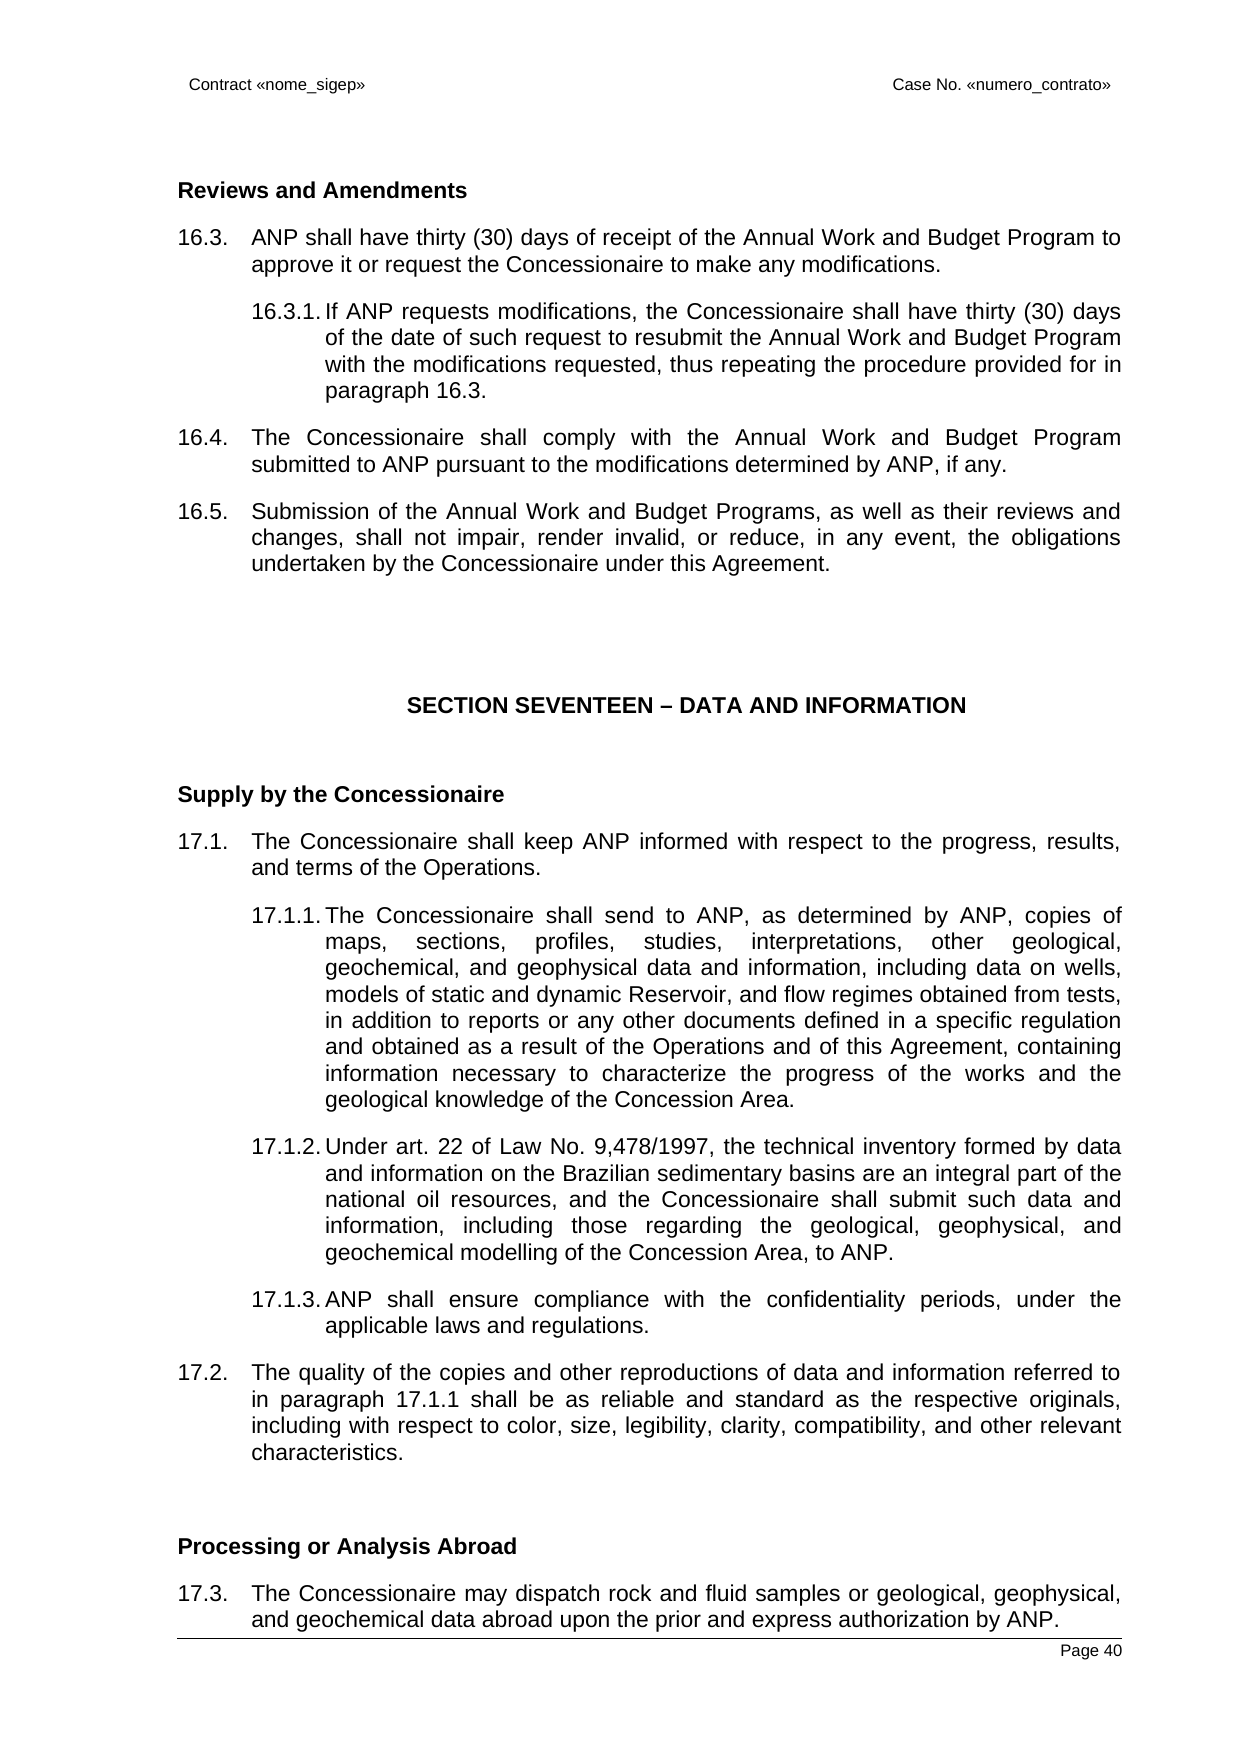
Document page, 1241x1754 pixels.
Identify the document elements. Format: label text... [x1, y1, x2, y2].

text The Concessionaire shall send to ANP, as determined by ANP, copies of maps, sections, profiles, studies, interpretations, other geological, geochemical, and geophysical data and information, including data on wells, models of static and dynamic Reservoir, and flow regimes obtained from tests, in addition to reports or any other documents defined in a specific regulation and obtained as a result of the Operations and of this Agreement, containing information necessary to characterize the progress of the works and the geological knowledge of the Concession Area. [251, 902, 1122, 1112]
text If ANP requests modifications, the Concessionaire shall have thirty (30) days of the date of such request to resubmit the Annual Work and Budget Program with the modifications requested, thus repeating the procedure provided for in paragraph 16.3. [251, 298, 1122, 403]
text Processing or Analysis Abroad [177, 1533, 1122, 1559]
text ANP shall have thirty (30) days of receipt of the Annual Work and Budget Program to approve it or request the Concessionaire to make any modifications. [177, 224, 1122, 277]
text The Concessionaire shall comply with the Annual Work and Budget Program submitted to ANP pursuant to the modifications determined by ANP, if any. [177, 424, 1122, 477]
text Submission of the Annual Work and Budget Programs, as well as their reviews and changes, shall not impair, render invalid, or reduce, in any event, the obligations undertaken by the Concessionaire under this Agreement. [177, 498, 1122, 577]
text The Concessionaire may dispatch rock and fluid samples or geological, geophysical, and geochemical data abroad upon the prior and express authorization by ANP. [177, 1580, 1122, 1633]
text Under art. 22 of Law No. 9,478/1997, the technical inventory formed by data and information on the Brazilian sedimentary basins are an integral part of the national oil resources, and the Concessionaire shall submit such data and information, including those regarding the geological, geophysical, and geochemical modelling of the Concession Area, to ANP. [251, 1133, 1122, 1265]
text ANP shall ensure compliance with the confidentiality periods, under the applicable laws and regulations. [251, 1286, 1122, 1338]
text Supply by the Concessionaire [177, 781, 1122, 807]
text SECTION SEVENTEEN – DATA AND INFORMATION [177, 692, 1122, 718]
text The quality of the copies and other reproductions of data and information referred to in paragraph 17.1.1 shall be as reliable and standard as the respective originals, including with respect to color, size, legibility, clarity, compatibility, and other relevant characteristics. [177, 1359, 1122, 1465]
text Reviews and Amendments [177, 177, 1122, 203]
text The Concessionaire shall keep ANP informed with respect to the progress, results, and terms of the Operations. [177, 828, 1122, 881]
